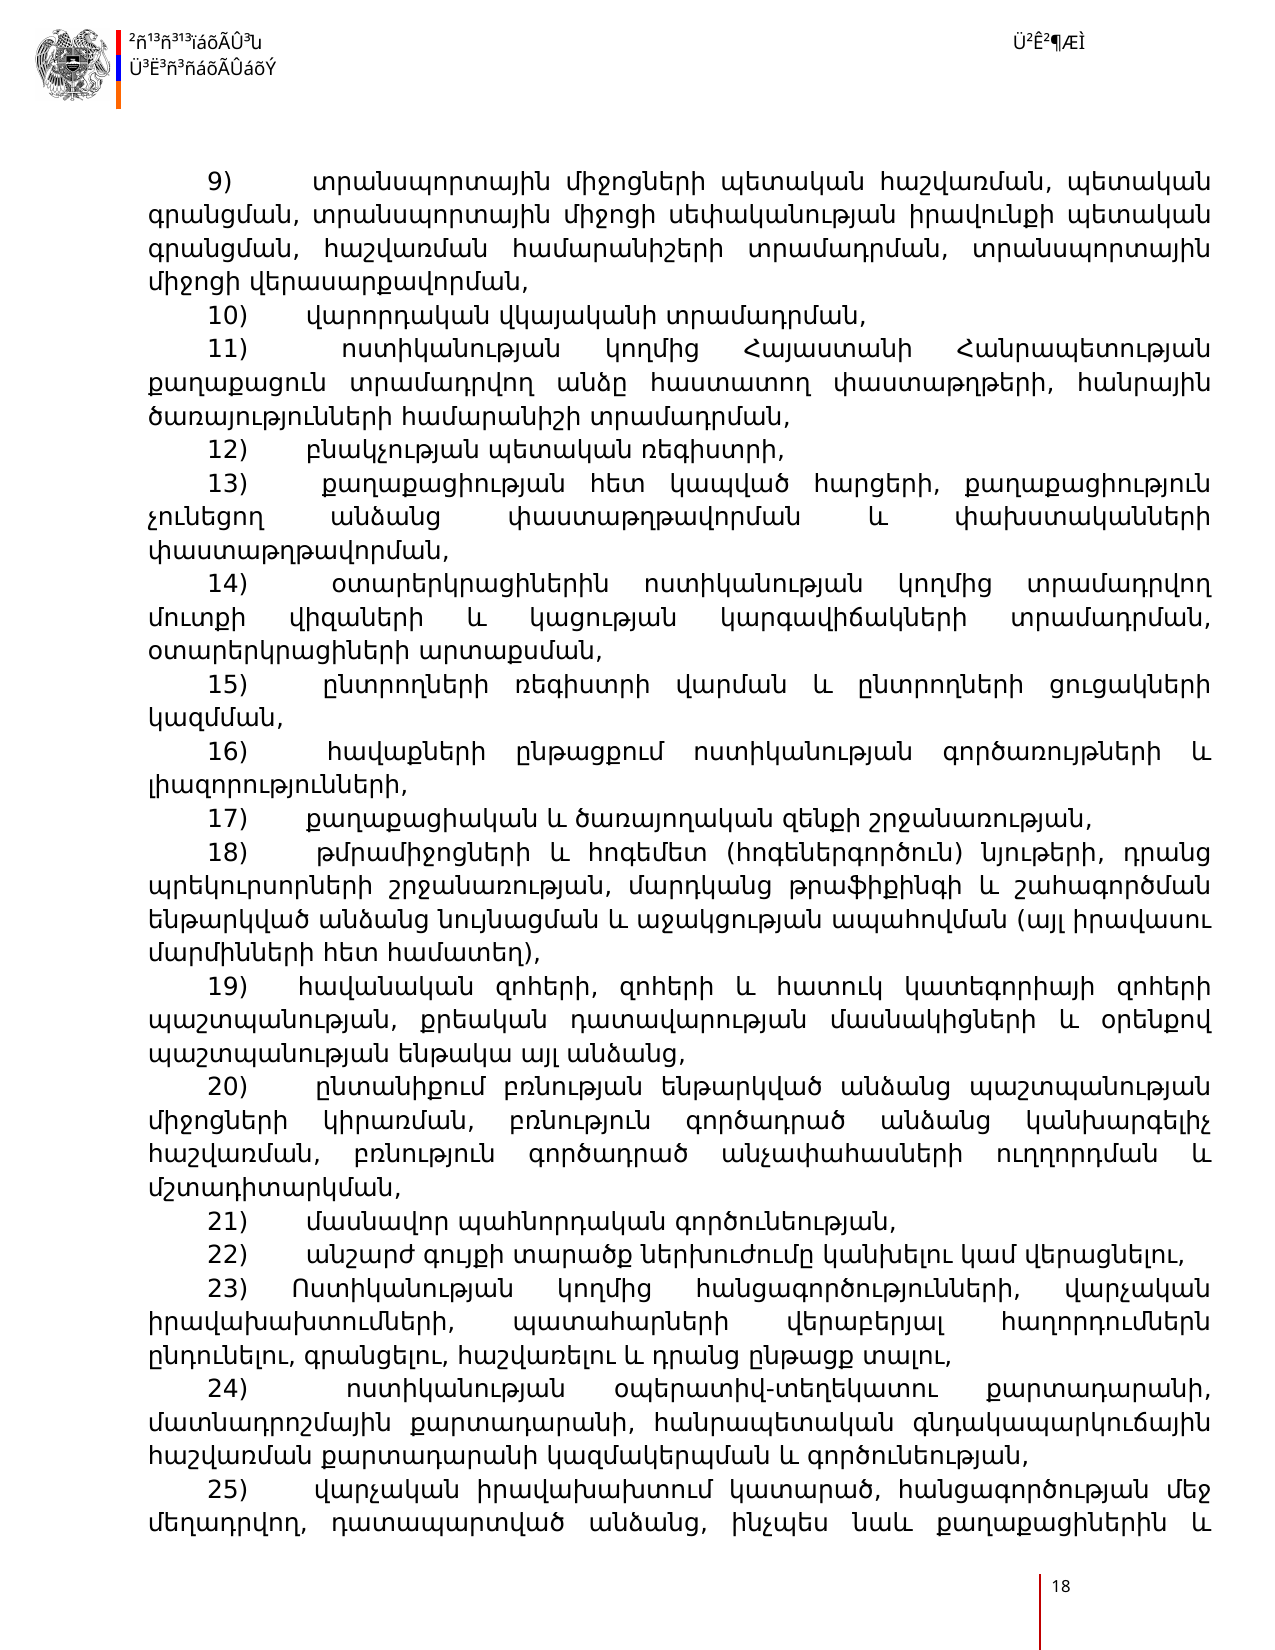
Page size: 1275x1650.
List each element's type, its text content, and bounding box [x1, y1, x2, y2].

text 12) բնակչության պետական ռեգիստրի, [148, 435, 1211, 464]
text 17) քաղաքացիական և ծառայողական զենքի շրջանառության, [148, 804, 1211, 833]
text 24) ոստիկանության օպերատիվ-տեղեկատու քարտադարանի, մատնադրոշմային քարտադարանի, հանրապետական գնդակապարկուճային հաշվառման քարտադարանի կազմակերպման և գործունեության, [148, 1374, 1211, 1471]
text 15) ընտրողների ռեգիստրի վարման և ընտրողների ցուցակների կազմման, [148, 670, 1211, 733]
text 14) օտարերկրացիներին ոստիկանության կողմից տրամադրվող մուտքի վիզաների և կացության կարգավիճակների տրամադրման, օտարերկրացիների արտաքսման, [148, 569, 1211, 666]
text 20) ընտանիքում բռնության ենթարկված անձանց պաշտպանության միջոցների կիրառման, բռնություն գործադրած անձանց կանխարգելիչ հաշվառման, բռնություն գործադրած անչափահասների ուղղորդման և մշտադիտարկման, [148, 1072, 1211, 1202]
text 23) Ոստիկանության կողմից հանցագործությունների, վարչական իրավախախտումների, պատահարների վերաբերյալ հաղորդումներն ընդունելու, գրանցելու, հաշվառելու և դրանց ընթացք տալու, [148, 1274, 1211, 1370]
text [148, 1475, 1211, 1538]
text 18) թմրամիջոցների և հոգեմետ (հոգեներգործուն) նյութերի, դրանց պրեկուրսորների շրջանառության, մարդկանց թրաֆիքինգի և շահագործման ենթարկված անձանց նույնացման և աջակցության ապահովման (այլ իրավասու մարմինների հետ համատեղ), [148, 838, 1211, 967]
text 19) հավանական զոհերի, զոհերի և հատուկ կատեգորիայի զոհերի պաշտպանության, քրեական դատավարության մասնակիցների և օրենքով պաշտպանության ենթակա այլ անձանց, [148, 972, 1211, 1068]
picture [35, 28, 111, 101]
text 22) անշարժ գույքի տարածք ներխուժումը կանխելու կամ վերացնելու, [148, 1240, 1211, 1269]
text 21) մասնավոր պահնորդական գործունեության, [148, 1207, 1211, 1236]
text 11) ոստիկանության կողմից Հայաստանի Հանրապետության քաղաքացուն տրամադրվող անձը հաստատող փաստաթղթերի, հանրային ծառայությունների համարանիշի տրամադրման, [148, 334, 1211, 431]
text 9) տրանսպորտային միջոցների պետական հաշվառման, պետական գրանցման, տրանսպորտային միջոցի սեփականության իրավունքի պետական գրանցման, հաշվառման համարանիշերի տրամադրման, տրանսպորտային միջոցի վերասարքավորման, [148, 167, 1211, 297]
text 13) քաղաքացիության հետ կապված հարցերի, քաղաքացիություն չունեցող անձանց փաստաթղթավորման և փախստականների փաստաթղթավորման, [148, 469, 1211, 565]
text 10) վարորդական վկայականի տրամադրման, [148, 301, 1211, 330]
text 16) հավաքների ընթացքում ոստիկանության գործառույթների և լիազորությունների, [148, 737, 1211, 800]
